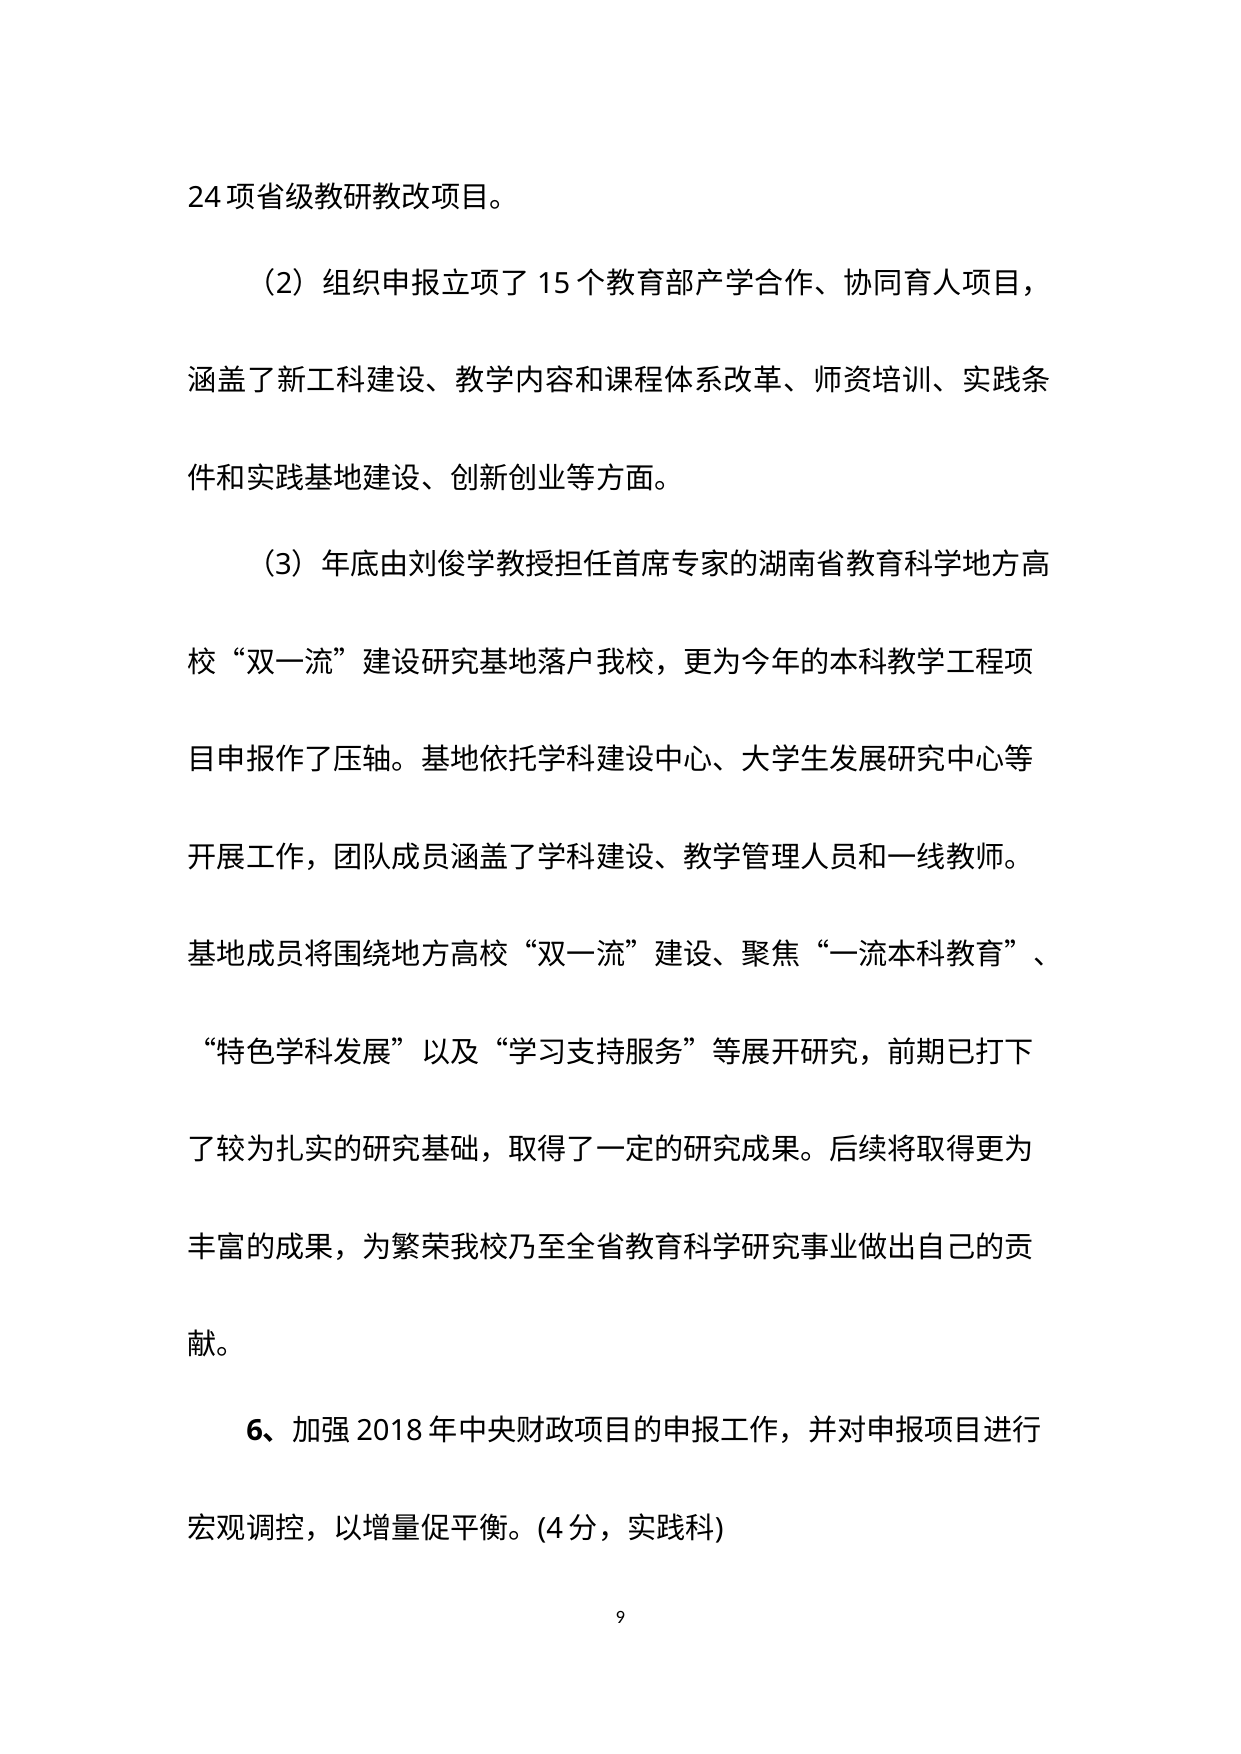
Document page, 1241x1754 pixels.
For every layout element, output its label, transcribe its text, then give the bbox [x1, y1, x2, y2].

text （2）组织申报立项了15个教育部产学合作、协同育人项目，涵盖了新工科建设、教学内容和课程体系改革、师资培训、实践条件和实践基地建设、创新创业等方面。 [187, 248, 1053, 508]
text （3）年底由刘俊学教授担任首席专家的湖南省教育科学地方高校“双一流”建设研究基地落户我校，更为今年的本科教学工程项目申报作了压轴。基地依托学科建设中心、大学生发展研究中心等开展工作，团队成员涵盖了学科建设、教学管理人员和一线教师。基地成员将围绕地方高校“双一流”建设、聚焦“一流本科教育”、“特色学科发展”以及“学习支持服务”等展开研究，前期已打下了较为扎实的研究基础，取得了一定的研究成果。后续将取得更为丰富的成果，为繁荣我校乃至全省教育科学研究事业做出自己的贡献。 [187, 529, 1053, 1374]
text 6、加强2018年中央财政项目的申报工作，并对申报项目进行宏观调控，以增量促平衡。(4分，实践科) [187, 1395, 1053, 1558]
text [187, 162, 1053, 227]
